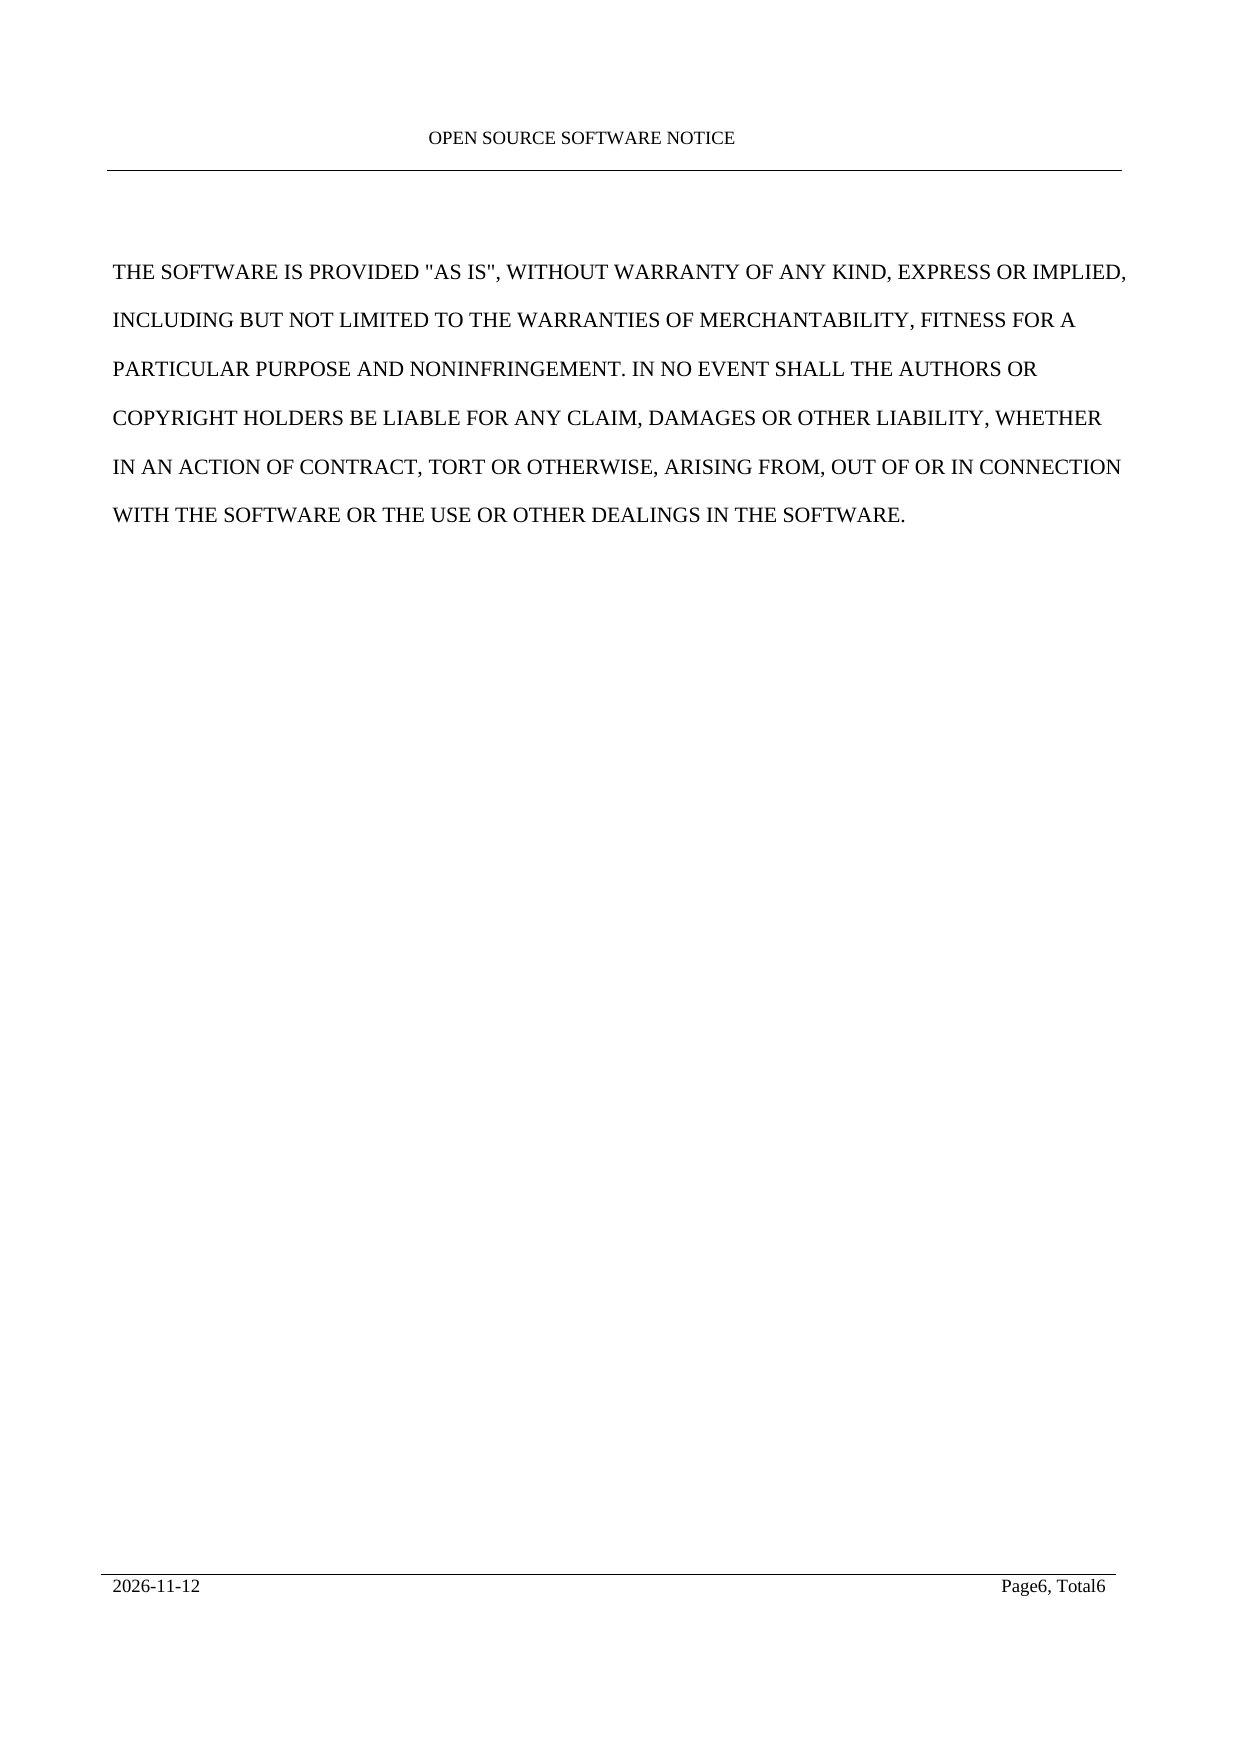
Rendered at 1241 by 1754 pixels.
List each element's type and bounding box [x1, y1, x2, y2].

text [112, 206, 1128, 531]
